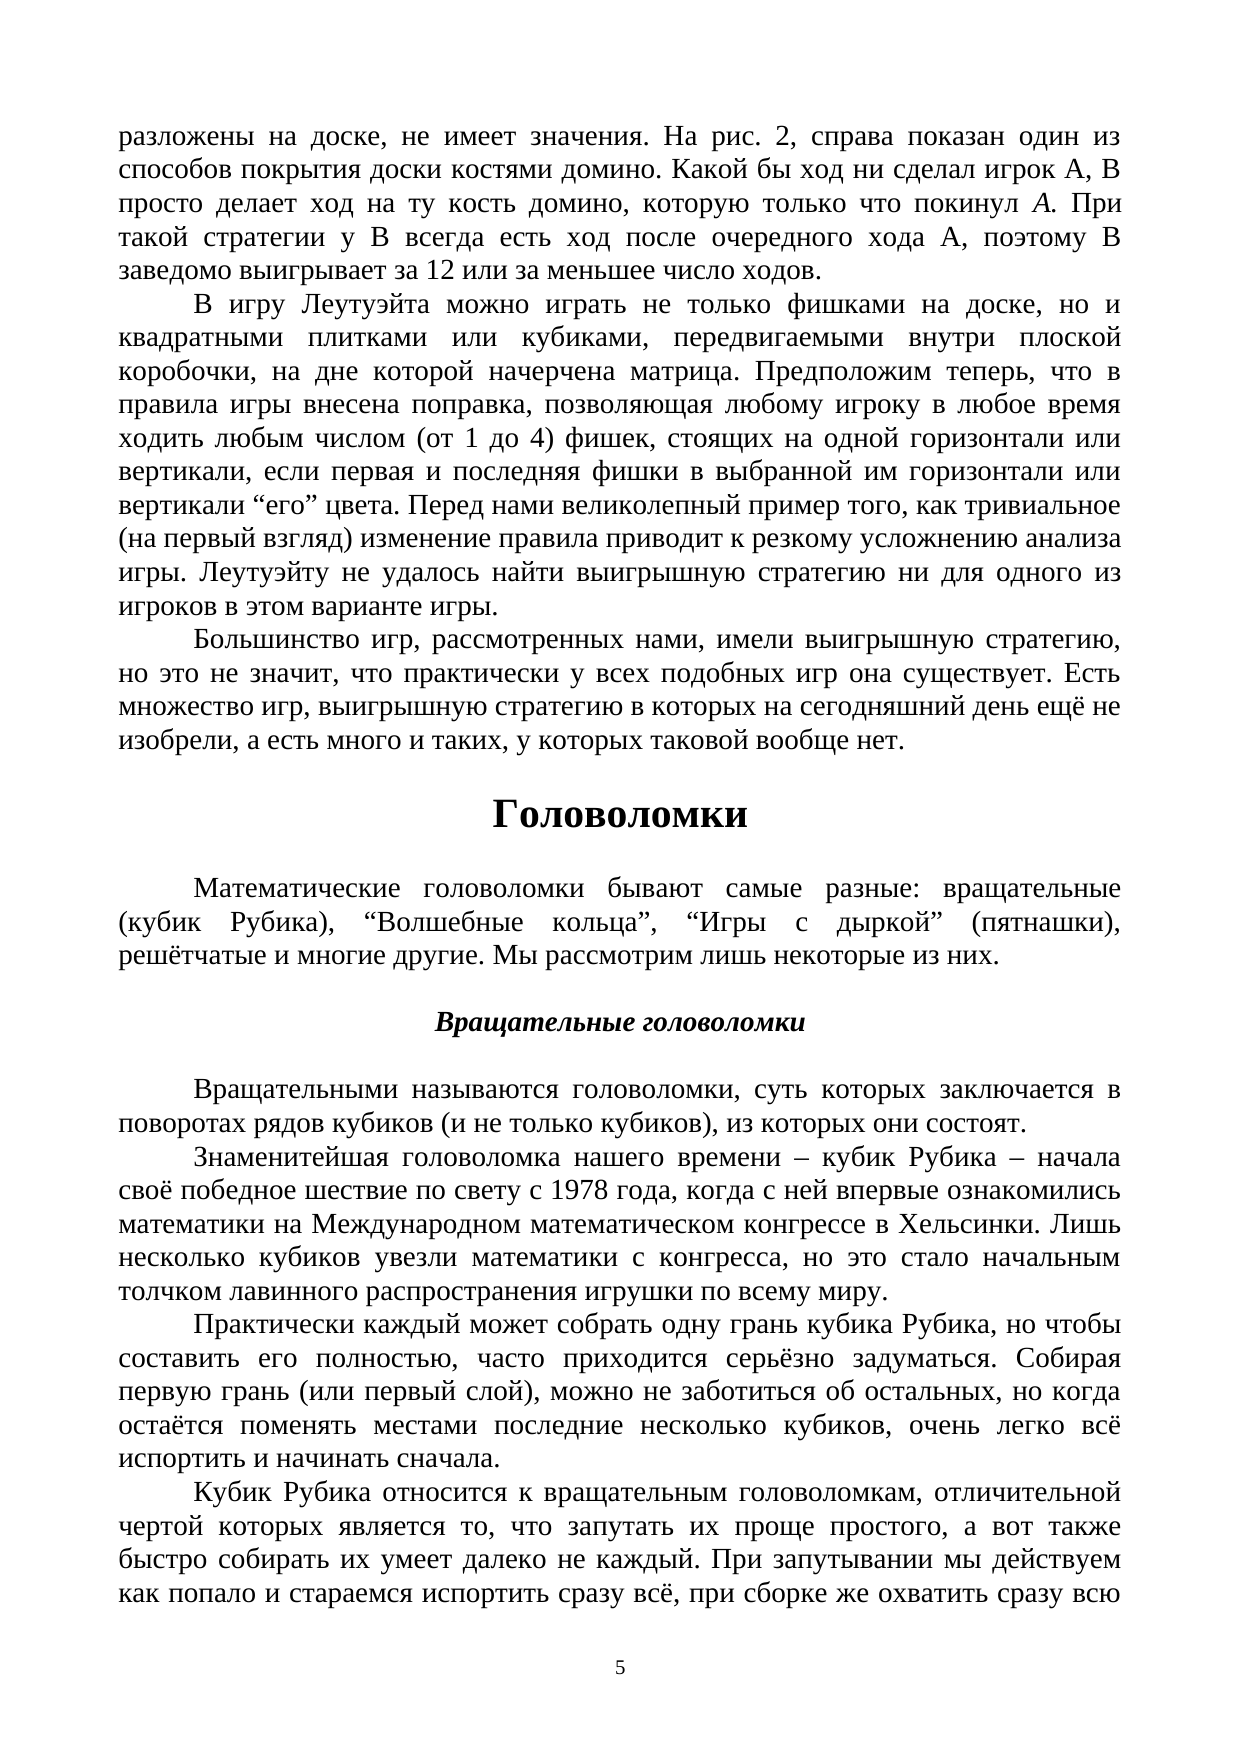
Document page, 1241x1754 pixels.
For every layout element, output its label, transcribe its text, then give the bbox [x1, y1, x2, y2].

text Знаменитейшая головоломка нашего времени – кубик Рубика – начала своё победное шествие по свету с 1978 года, когда с ней впервые ознакомились математики на Международном математическом конгрессе в Хельсинки. Лишь несколько кубиков увезли математики с конгресса, но это стало начальным толчком лавинного распространения игрушки по всему миру. [118, 1139, 1122, 1306]
text Математические головоломки бывают самые разные: вращательные (кубик Рубика), “Волшебные кольца”, “Игры с дыркой” (пятнашки), решётчатые и многие другие. Мы рассмотрим лишь некоторые из них. [118, 870, 1122, 971]
text Вращательными называются головоломки, суть которых заключается в поворотах рядов кубиков (и не только кубиков), из которых они состоят. [118, 1072, 1122, 1139]
text В игру Леутуэйта можно играть не только фишками на доске, но и квадратными плитками или кубиками, передвигаемыми внутри плоской коробочки, на дне которой начерчена матрица. Предположим теперь, что в правила игры внесена поправка, позволяющая любому игроку в любое время ходить любым числом (от 1 до 4) фишек, стоящих на одной горизонтали или вертикали, если первая и последняя фишки в выбранной им горизонтали или вертикали “его” цвета. Перед нами великолепный пример того, как тривиальное (на первый взгляд) изменение правила приводит к резкому усложнению анализа игры. Леутуэйту не удалось найти выигрышную стратегию ни для одного из игроков в этом варианте игры. [118, 286, 1122, 621]
text Практически каждый может собрать одну грань кубика Рубика, но чтобы составить его полностью, часто приходится серьёзно задуматься. Собирая первую грань (или первый слой), можно не заботиться об остальных, но когда остаётся поменять местами последние несколько кубиков, очень легко всё испортить и начинать сначала. [118, 1306, 1122, 1474]
text Головоломки [118, 789, 1122, 837]
text Вращательные головоломки [118, 1004, 1122, 1038]
text Большинство игр, рассмотренных нами, имели выигрышную стратегию, но это не значит, что практически у всех подобных игр она существует. Есть множество игр, выигрышную стратегию в которых на сегодняшний день ещё не изобрели, а есть много и таких, у которых таковой вообще нет. [118, 621, 1122, 755]
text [118, 1474, 1122, 1608]
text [118, 118, 1122, 286]
